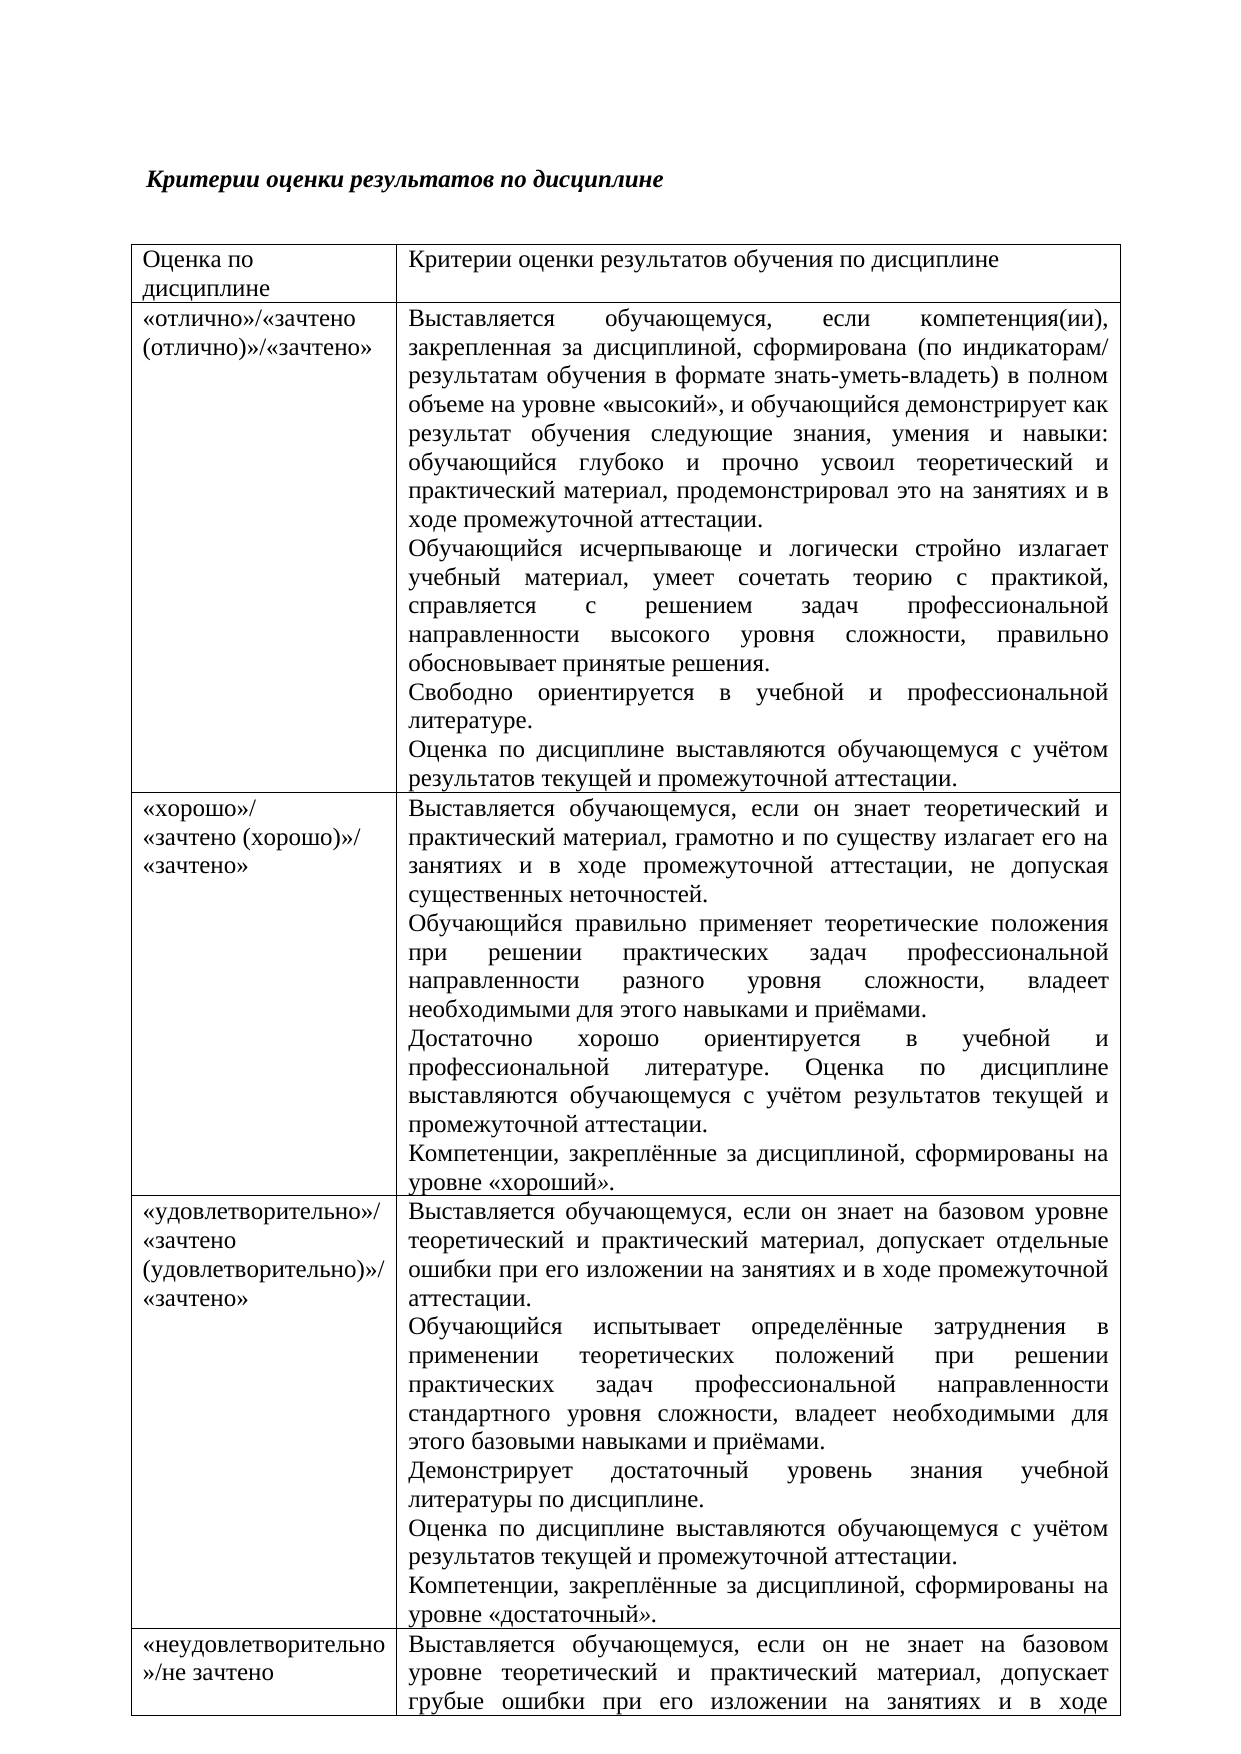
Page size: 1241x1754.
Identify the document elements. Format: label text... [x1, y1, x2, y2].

table_cell «хорошо»/ «зачтено (хорошо)»/ «зачтено» [132, 793, 396, 1195]
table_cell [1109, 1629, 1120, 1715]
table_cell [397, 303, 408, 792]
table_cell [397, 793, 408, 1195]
table_cell «отлично»/«зачтено (отлично)»/«зачтено» [132, 303, 396, 792]
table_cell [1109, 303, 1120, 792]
text 6.2. Критерии оценки результатов по дисциплине [146, 164, 1209, 193]
table_cell «неудовлетворительно»/не зачтено [132, 1629, 396, 1715]
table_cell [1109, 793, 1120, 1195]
table_header Критерии оценки результатов обучения по дисциплине [397, 245, 1120, 302]
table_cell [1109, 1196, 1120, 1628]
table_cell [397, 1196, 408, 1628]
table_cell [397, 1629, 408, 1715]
table_cell «удовлетворительно»/«зачтено (удовлетворительно)»/«зачтено» [132, 1196, 396, 1628]
